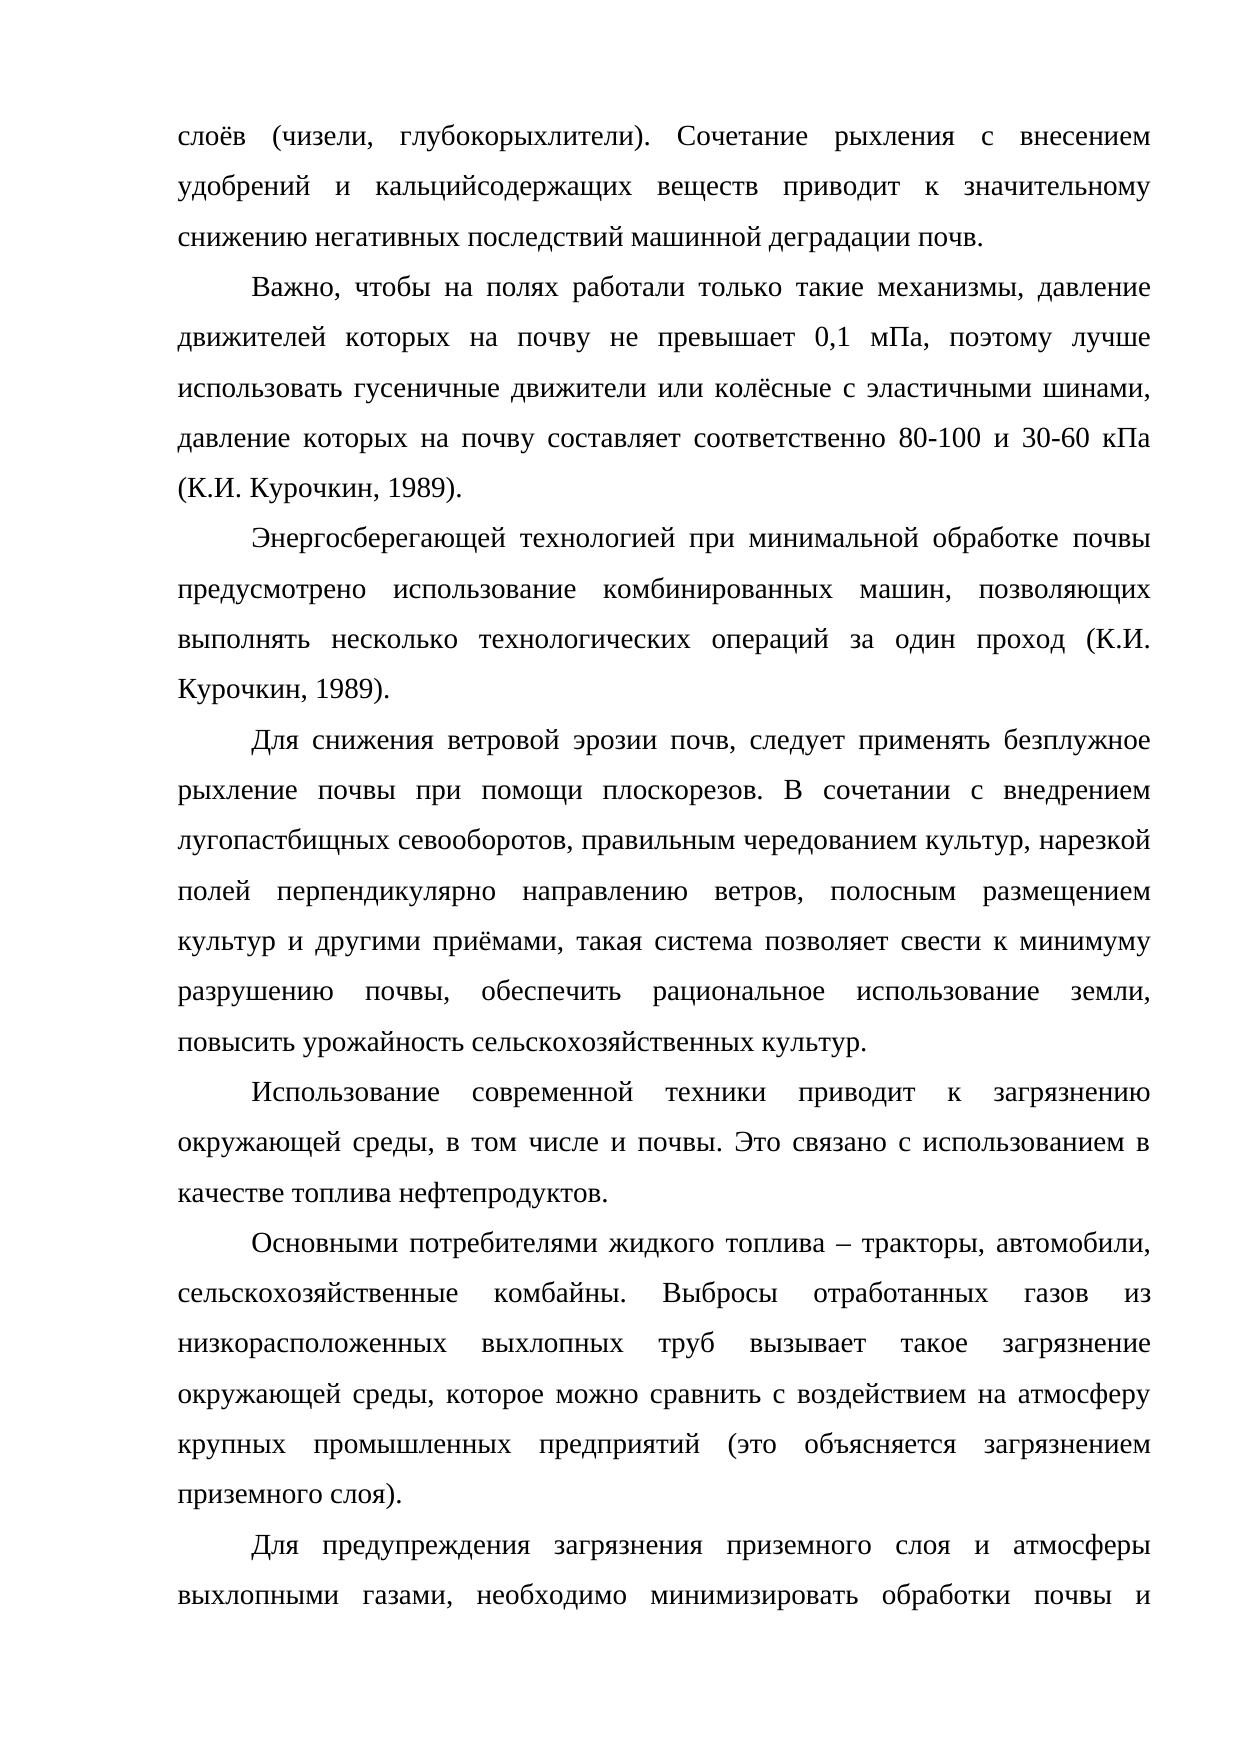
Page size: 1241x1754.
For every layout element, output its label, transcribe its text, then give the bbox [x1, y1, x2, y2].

text Использование современной техники приводит к загрязнению окружающей среды, в том числе и почвы. Это связано с использованием в качестве топлива нефтепродуктов. [177, 1074, 1152, 1208]
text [177, 1527, 1152, 1611]
text Основными потребителями жидкого топлива – тракторы, автомобили, сельскохозяйственные комбайны. Выбросы отработанных газов из низкорасположенных выхлопных труб вызывает такое загрязнение окружающей среды, которое можно сравнить с воздействием на атмосферу крупных промышленных предприятий (это объясняется загрязнением приземного слоя). [177, 1225, 1152, 1510]
text Важно, чтобы на полях работали только такие механизмы, давление движителей которых на почву не превышает 0,1 мПа, поэтому лучше использовать гусеничные движители или колёсные с эластичными шинами, давление которых на почву составляет соответственно 80-100 и 30-60 кПа (К.И. Курочкин, 1989). [177, 269, 1152, 504]
text Для снижения ветровой эрозии почв, следует применять безплужное рыхление почвы при помощи плоскорезов. В сочетании с внедрением лугопастбищных севооборотов, правильным чередованием культур, нарезкой полей перпендикулярно направлению ветров, полосным размещением культур и другими приёмами, такая система позволяет свести к минимуму разрушению почвы, обеспечить рациональное использование земли, повысить урожайность сельскохозяйственных культур. [177, 722, 1152, 1057]
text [177, 118, 1152, 252]
text Энергосберегающей технологией при минимальной обработке почвы предусмотрено использование комбинированных машин, позволяющих выполнять несколько технологических операций за один проход (К.И. Курочкин, 1989). [177, 521, 1152, 705]
